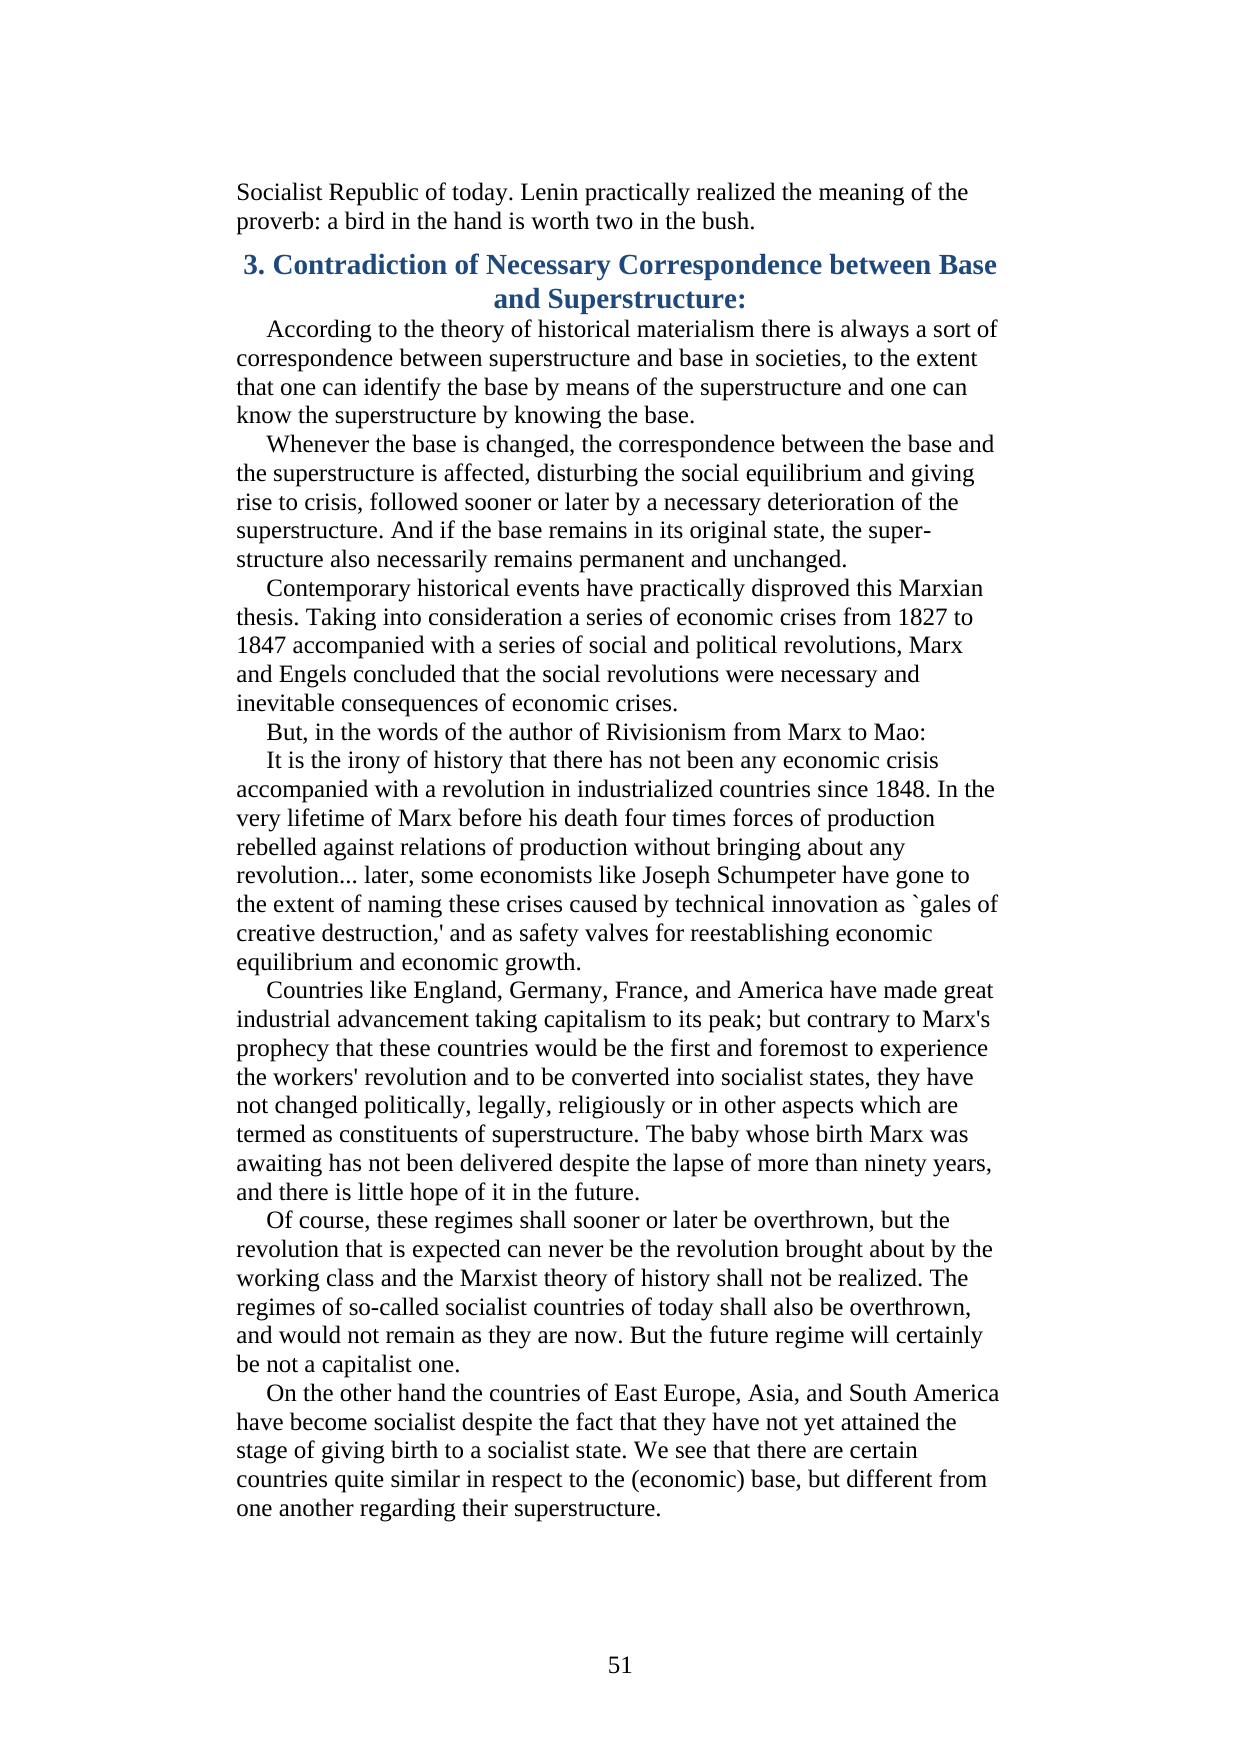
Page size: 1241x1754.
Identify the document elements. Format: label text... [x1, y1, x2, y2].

text On the other hand the countries of East Europe, Asia, and South America have become socialist despite the fact that they have not yet attained the stage of giving birth to a socialist state. We see that there are certain countries quite similar in respect to the (economic) base, but different from one another regarding their superstructure. [236, 1378, 1004, 1522]
text It is the irony of history that there has not been any economic crisis accom­panied with a revolution in industrialized countries since 1848. In the very lifetime of Marx before his death four times forces of production rebelled against relations of production without bringing about any revolution... later, some economists like Joseph Schumpeter have gone to the extent of naming these crises caused by technical innovation as `gales of creative destruction,' and as safety valves for reestablishing economic equilibrium and economic growth. [236, 746, 1004, 976]
text According to the theory of historical materialism there is always a sort of correspondence between superstructure and base in societies, to the extent that one can identify the base by means of the superstruc­ture and one can know the superstructure by knowing the base. [236, 314, 1004, 429]
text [236, 177, 1004, 235]
text But, in the words of the author of Rivisionism from Marx to Mao: [236, 717, 1004, 746]
text Contemporary historical events have practically disproved this Marxian thesis. Taking into consideration a series of economic crises from 1827 to 1847 accompanied with a series of social and political revolutions, Marx and Engels concluded that the social revolutions were necessary and inevitable consequences of economic crises. [236, 573, 1004, 717]
text Countries like England, Germany, France, and America have made great industrial advancement taking capitalism to its peak; but contrary to Marx's prophecy that these countries would be the first and fore­most to experience the workers' revolution and to be converted into socialist states, they have not changed politically, legally, religiously or in other aspects which are termed as constituents of superstructure. The baby whose birth Marx was awaiting has not been delivered despite the lapse of more than ninety years, and there is little hope of it in the future. [236, 976, 1004, 1206]
subtitle 3. Contradiction of Necessary Correspondence between Base and Superstructure: [236, 247, 1004, 314]
text When­ever the base is changed, the correspondence between the base and the superstructure is affected, disturbing the social equilibrium and giving rise to crisis, followed sooner or later by a necessary deterioration of the superstructure. And if the base remains in its original state, the super­structure also necessarily remains permanent and unchanged. [236, 429, 1004, 573]
text Of course, these regimes shall sooner or later be overthrown, but the revolution that is expected can never be the revolution brought about by the working class and the Marxist theory of history shall not be realized. The regimes of so-called socialist countries of today shall also be overthrown, and would not remain as they are now. But the future regime will certainly be not a capitalist one. [236, 1206, 1004, 1378]
